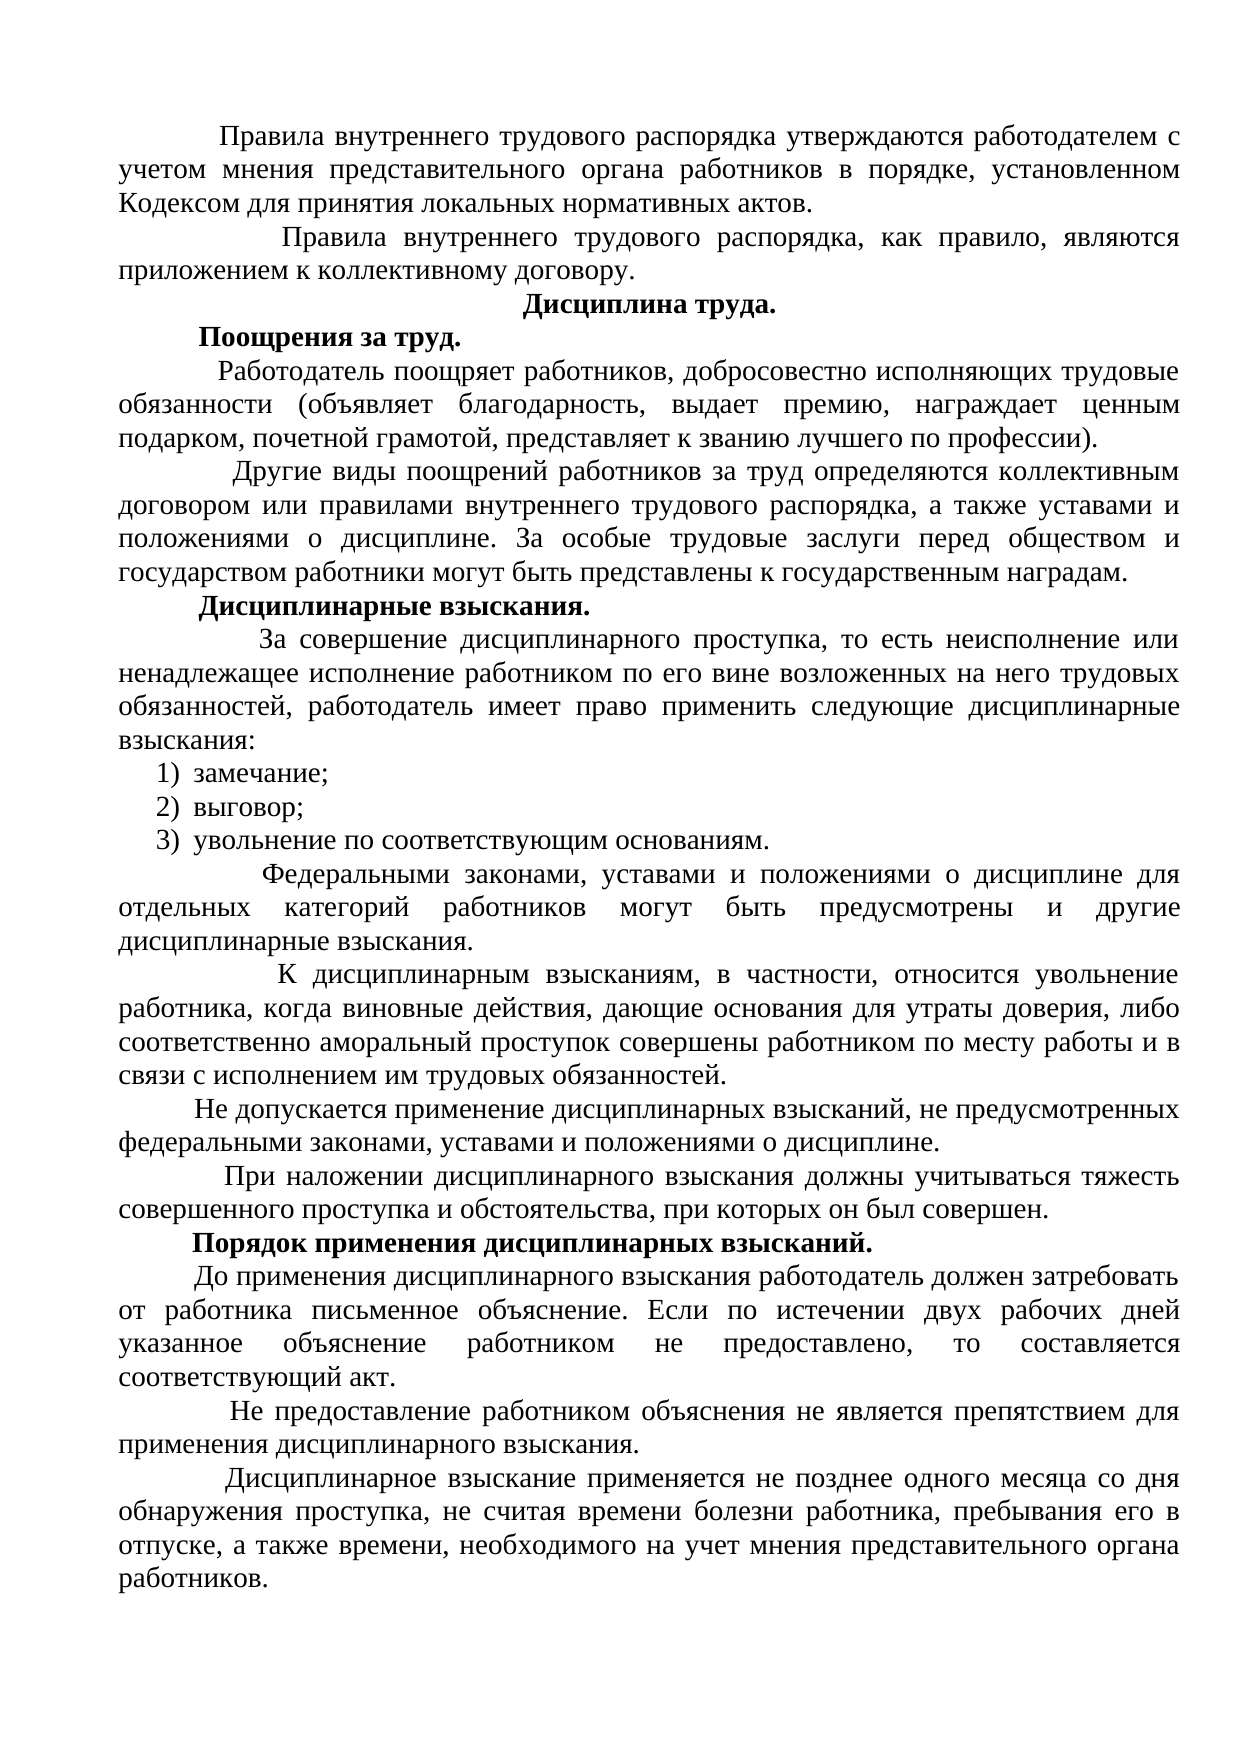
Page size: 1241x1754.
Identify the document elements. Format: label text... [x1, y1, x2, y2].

text Правила внутреннего трудового распорядка утверждаются работодателем с учетом мнения представительного органа работников в порядке, установленном Кодексом для принятия локальных нормативных актов. [118, 118, 1181, 219]
text При наложении дисциплинарного взыскания должны учитываться тяжесть совершенного проступка и обстоятельства, при которых он был совершен. [118, 1158, 1181, 1225]
text До применения дисциплинарного взыскания работодатель должен затребовать от работника письменное объяснение. Если по истечении двух рабочих дней указанное объяснение работником не предоставлено, то составляется соответствующий акт. [118, 1258, 1181, 1393]
text Правила внутреннего трудового распорядка, как правило, являются приложением к коллективному договору. [118, 219, 1181, 286]
text К дисциплинарным взысканиям, в частности, относится увольнение работника, когда виновные действия, дающие основания для утраты доверия, либо соответственно аморальный проступок совершены работником по месту работы и в связи с исполнением им трудовых обязанностей. [118, 957, 1181, 1091]
text За совершение дисциплинарного проступка, то есть неисполнение или ненадлежащее исполнение работником по его вине возложенных на него трудовых обязанностей, работодатель имеет право применить следующие дисциплинарные взыскания: [118, 621, 1181, 755]
list выговор; [156, 789, 1181, 822]
text Другие виды поощрений работников за труд определяются коллективным договором или правилами внутреннего трудового распорядка, а также уставами и положениями о дисциплине. За особые трудовые заслуги перед обществом и государством работники могут быть представлены к государственным наградам. [118, 453, 1181, 588]
text Дисциплина труда. [118, 286, 1181, 319]
text Федеральными законами, уставами и положениями о дисциплине для отдельных категорий работников могут быть предусмотрены и другие дисциплинарные взыскания. [118, 856, 1181, 957]
text Дисциплинарные взыскания. [118, 588, 1181, 621]
list замечание; [156, 755, 1181, 789]
text Дисциплинарное взыскание применяется не позднее одного месяца со дня обнаружения проступка, не считая времени болезни работника, пребывания его в отпуске, а также времени, необходимого на учет мнения представительного органа работников. [118, 1460, 1181, 1594]
list увольнение по соответствующим основаниям. [156, 822, 1181, 856]
text Не предоставление работником объяснения не является препятствием для применения дисциплинарного взыскания. [118, 1393, 1181, 1460]
text Поощрения за труд. [118, 319, 1181, 353]
text Работодатель поощряет работников, добросовестно исполняющих трудовые обязанности (объявляет благодарность, выдает премию, награждает ценным подарком, почетной грамотой, представляет к званию лучшего по профессии). [118, 353, 1181, 453]
text Не допускается применение дисциплинарных взысканий, не предусмотренных федеральными законами, уставами и положениями о дисциплине. [118, 1091, 1181, 1158]
text Порядок применения дисциплинарных взысканий. [118, 1225, 1181, 1258]
